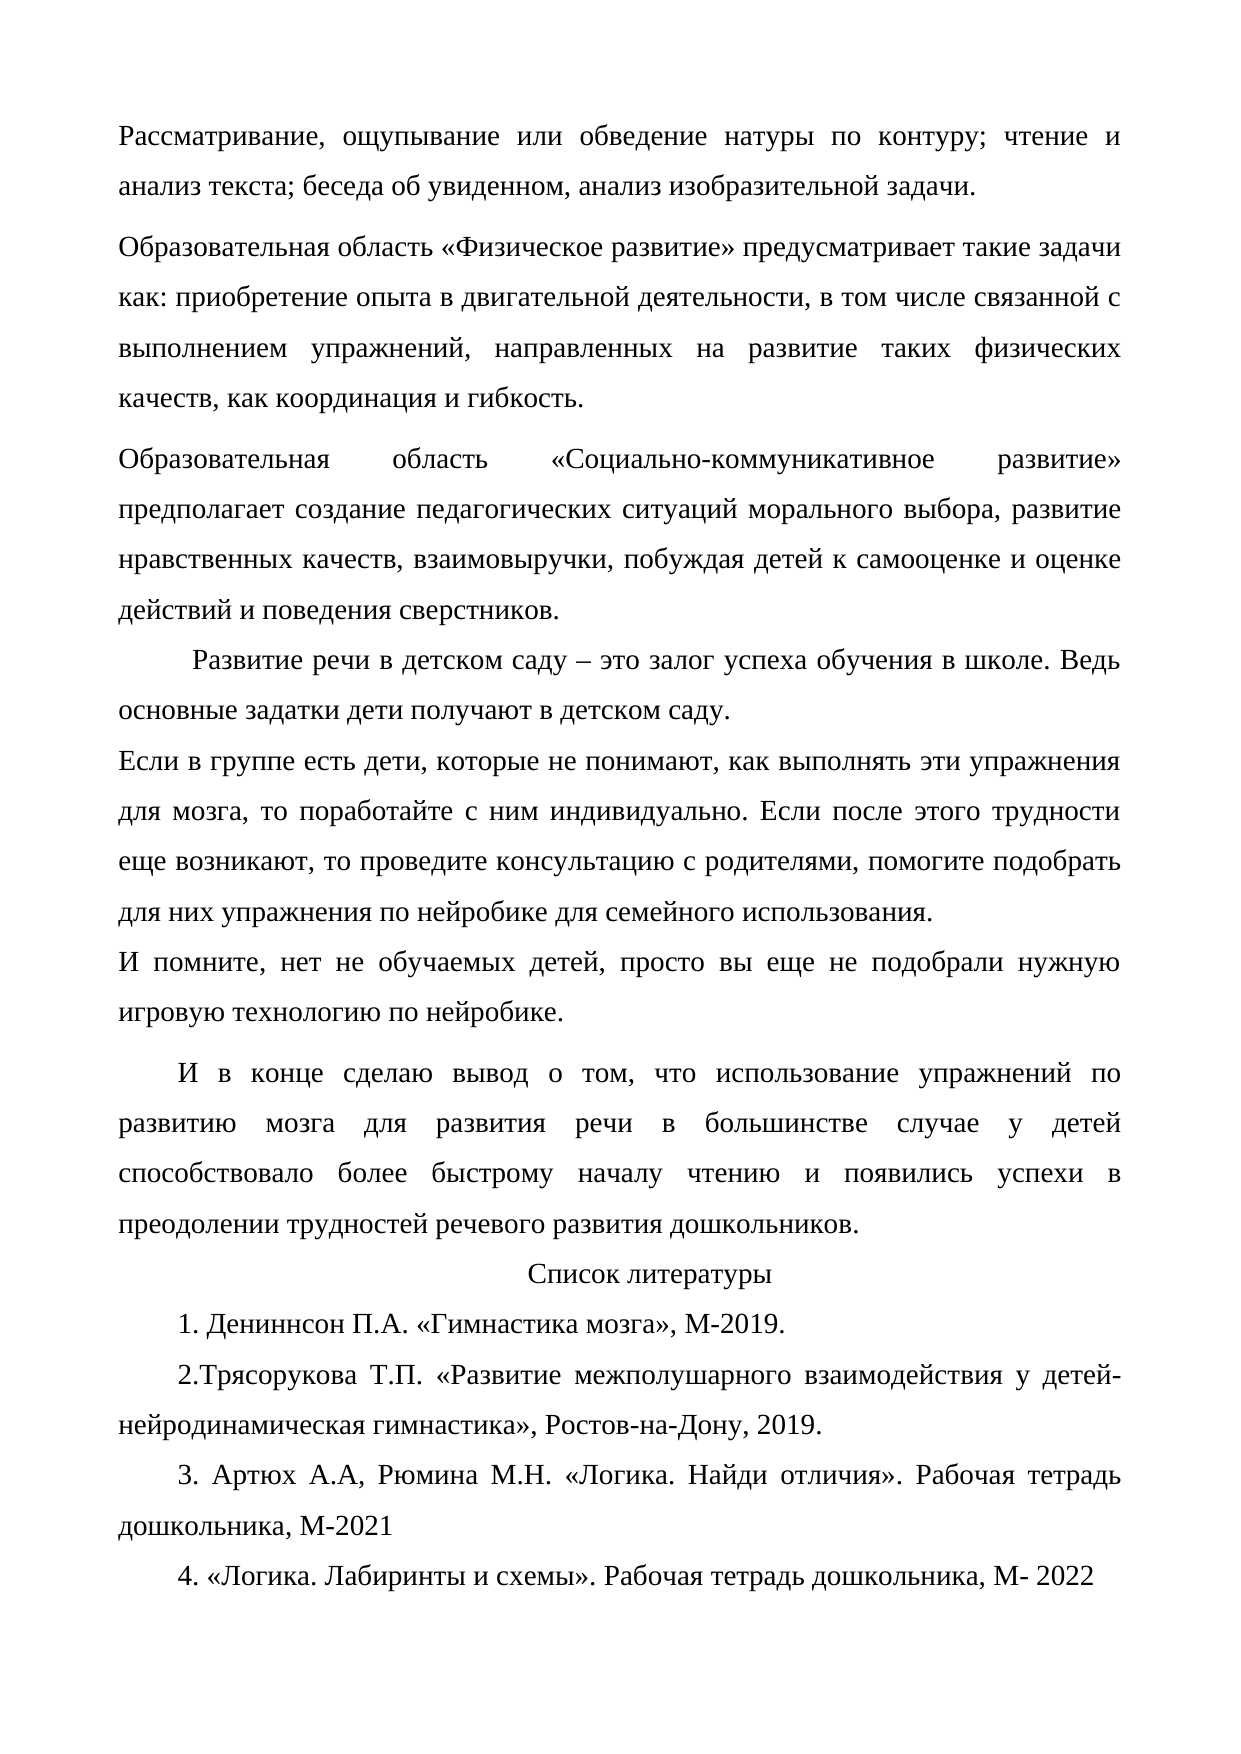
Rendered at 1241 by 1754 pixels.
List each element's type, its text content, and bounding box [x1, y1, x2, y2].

text 2.Трясорукова Т.П. «Развитие межполушарного взаимодействия у детей-нейродинамическая гимнастика», Ростов-на-Дону, 2019. [118, 1357, 1122, 1441]
text Список литературы [118, 1256, 1122, 1290]
text 3. Артюх А.А, Рюмина М.Н. «Логика. Найди отличия». Рабочая тетрадь дошкольника, М-2021 [118, 1457, 1122, 1541]
text И помните, нет не обучаемых детей, просто вы еще не подобрали нужную игровую технологию по нейробике. [118, 944, 1122, 1028]
text Образовательная область «Социально-коммуникативное развитие» предполагает создание педагогических ситуаций морального выбора, развитие нравственных качеств, взаимовыручки, побуждая детей к самооценке и оценке действий и поведения сверстников. [118, 441, 1122, 625]
text И в конце сделаю вывод о том, что использование упражнений по развитию мозга для развития речи в большинстве случае у детей способствовало более быстрому началу чтению и появились успехи в преодолении трудностей речевого развития дошкольников. [118, 1055, 1122, 1239]
text 1. Дениннсон П.А. «Гимнастика мозга», М-2019. [118, 1307, 1122, 1340]
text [118, 118, 1122, 202]
text Если в группе есть дети, которые не понимают, как выполнять эти упражнения для мозга, то поработайте с ним индивидуально. Если после этого трудности еще возникают, то проведите консультацию с родителями, помогите подобрать для них упражнения по нейробике для семейного использования. [118, 743, 1122, 927]
text 4. «Логика. Лабиринты и схемы». Рабочая тетрадь дошкольника, М- 2022 [118, 1558, 1122, 1592]
text Развитие речи в детском саду – это залог успеха обучения в школе. Ведь основные задатки дети получают в детском саду. [118, 642, 1122, 726]
text Образовательная область «Физическое развитие» предусматривает такие задачи как: приобретение опыта в двигательной деятельности, в том числе связанной с выполнением упражнений, направленных на развитие таких физических качеств, как координация и гибкость. [118, 229, 1122, 414]
